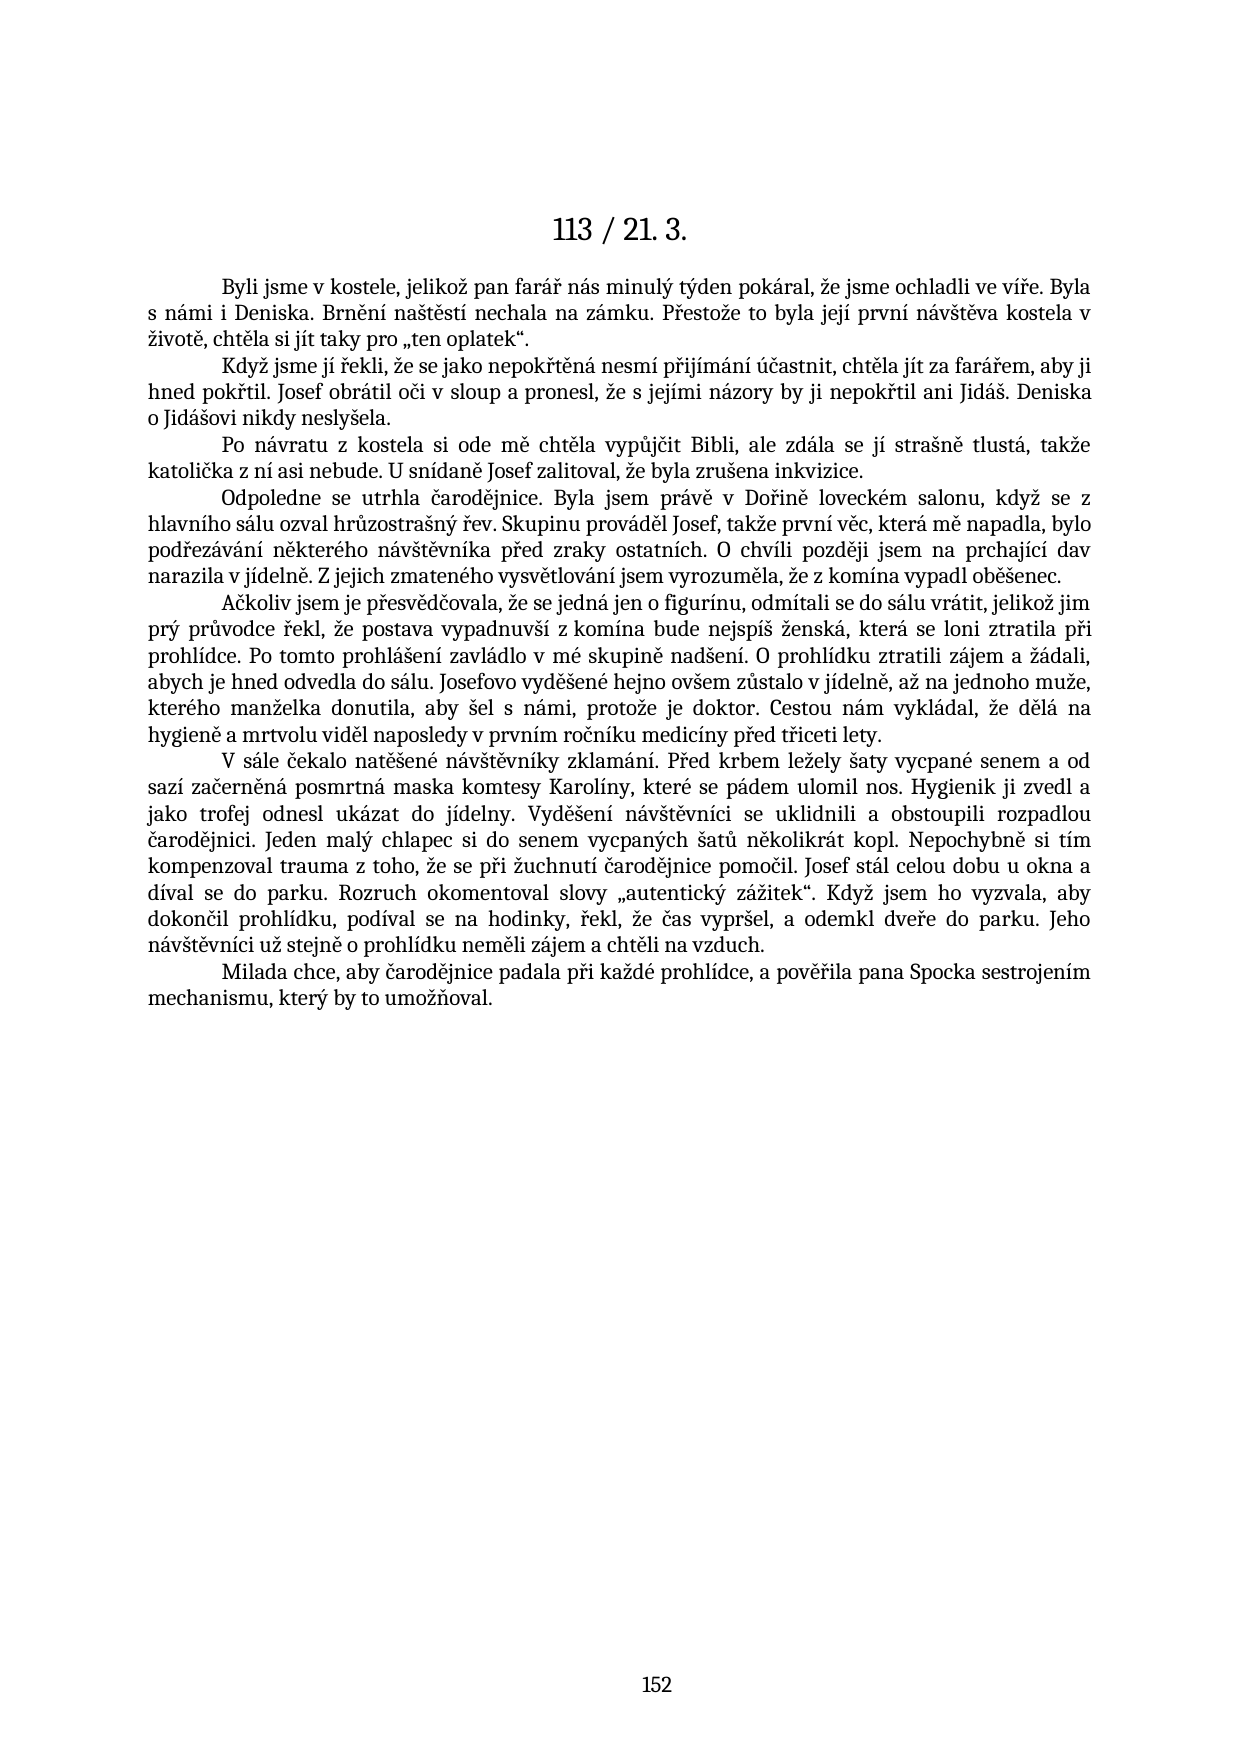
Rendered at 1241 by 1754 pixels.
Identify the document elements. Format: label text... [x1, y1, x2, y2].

subtitle 113 / 21. 3. [148, 210, 1093, 248]
text Odpoledne se utrhla čarodějnice. Byla jsem právě v Dořině loveckém salonu, když se z hlavního sálu ozval hrůzostrašný řev. Skupinu prováděl Josef, takže první věc, která mě napadla, bylo podřezávání některého návštěvníka před zraky ostatních. O chvíli později jsem na prchající dav narazila v jídelně. Z jejich zmateného vysvětlování jsem vyrozuměla, že z komína vypadl oběšenec. [148, 484, 1093, 590]
text V sále čekalo natěšené návštěvníky zklamání. Před krbem ležely šaty vycpané senem a od sazí začerněná posmrtná maska komtesy Karolíny, které se pádem ulomil nos. Hygienik ji zvedl a jako trofej odnesl ukázat do jídelny. Vyděšení návštěvníci se uklidnili a obstoupili rozpadlou čarodějnici. Jeden malý chlapec si do senem vycpaných šatů několikrát kopl. Nepochybně si tím kompenzoval trauma z toho, že se při žuchnutí čarodějnice pomočil. Josef stál celou dobu u okna a díval se do parku. Rozruch okomentoval slovy „autentický zážitek“. Když jsem ho vyzvala, aby dokončil prohlídku, podíval se na hodinky, řekl, že čas vypršel, a odemkl dveře do parku. Jeho návštěvníci už stejně o prohlídku neměli zájem a chtěli na vzduch. [148, 748, 1093, 959]
text Když jsme jí řekli, že se jako nepokřtěná nesmí přijímání účastnit, chtěla jít za farářem, aby ji hned pokřtil. Josef obrátil oči v sloup a pronesl, že s jejími názory by ji nepokřtil ani Jidáš. Deniska o Jidášovi nikdy neslyšela. [148, 352, 1093, 432]
text Milada chce, aby čarodějnice padala při každé prohlídce, a pověřila pana Spocka sestrojením mechanismu, který by to umožňoval. [148, 959, 1093, 1011]
text Po návratu z kostela si ode mě chtěla vypůjčit Bibli, ale zdála se jí strašně tlustá, takže katolička z ní asi nebude. U snídaně Josef zalitoval, že byla zrušena inkvizice. [148, 432, 1093, 484]
text Byli jsme v kostele, jelikož pan farář nás minulý týden pokáral, že jsme ochladli ve víře. Byla s námi i Deniska. Brnění naštěstí nechala na zámku. Přestože to byla její první návštěva kostela v životě, chtěla si jít taky pro „ten oplatek“. [148, 273, 1093, 352]
text Ačkoliv jsem je přesvědčovala, že se jedná jen o figurínu, odmítali se do sálu vrátit, jelikož jim prý průvodce řekl, že postava vypadnuvší z komína bude nejspíš ženská, která se loni ztratila při prohlídce. Po tomto prohlášení zavládlo v mé skupině nadšení. O prohlídku ztratili zájem a žádali, abych je hned odvedla do sálu. Josefovo vyděšené hejno ovšem zůstalo v jídelně, až na jednoho muže, kterého manželka donutila, aby šel s námi, protože je doktor. Cestou nám vykládal, že dělá na hygieně a mrtvolu viděl naposledy v prvním ročníku medicíny před třiceti lety. [148, 590, 1093, 748]
